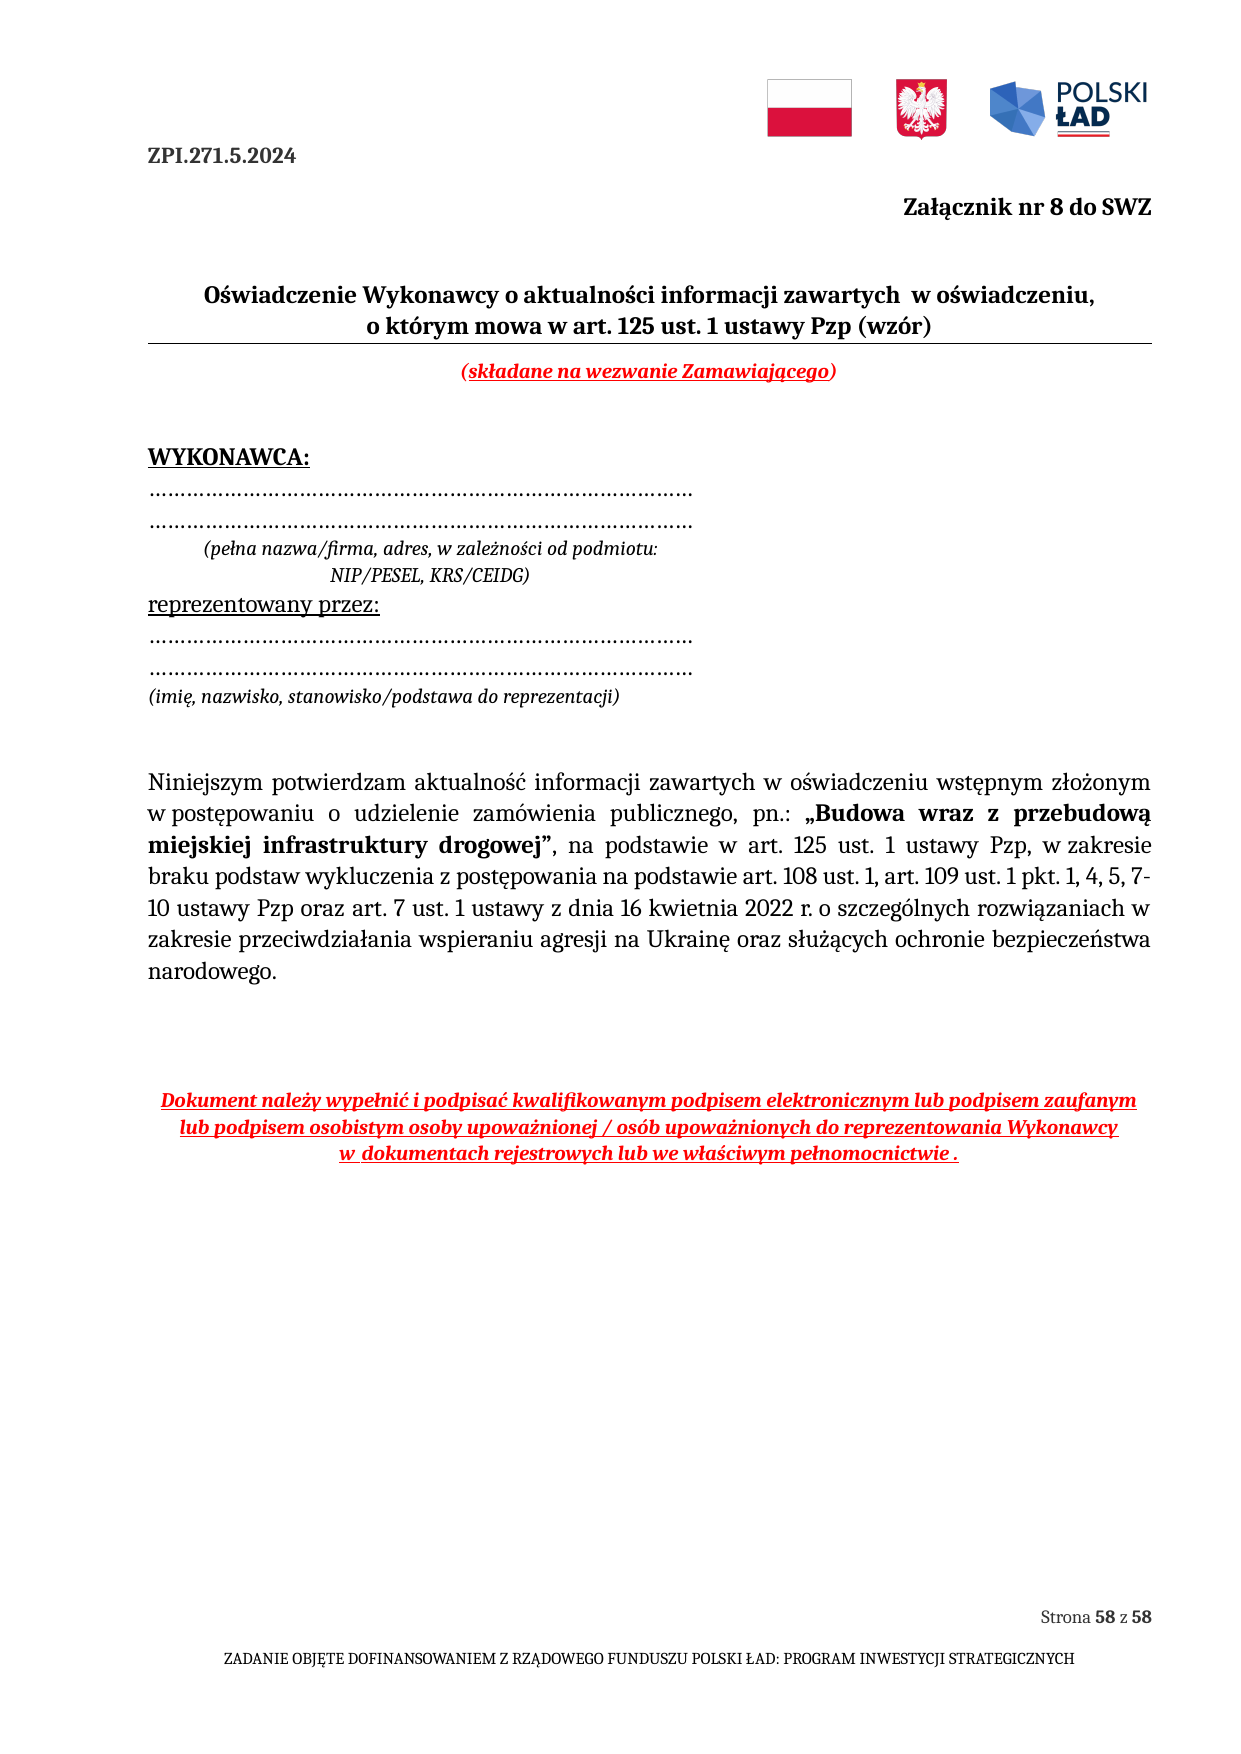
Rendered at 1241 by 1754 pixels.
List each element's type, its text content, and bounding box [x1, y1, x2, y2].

text …………………………………………………………………………… [148, 621, 715, 650]
text …………………………………………………………………………… [148, 653, 715, 682]
text …………………………………………………………………………… [148, 506, 715, 534]
text (pełna nazwa/firma, adres, w zależności od podmiotu: [148, 537, 715, 561]
text (imię, nazwisko, stanowisko/podstawa do reprezentacji) [148, 684, 1152, 708]
text WYKONAWCA: [148, 442, 1152, 471]
text …………………………………………………………………………… [148, 474, 715, 503]
text Niniejszym potwierdzam aktualność informacji zawartych w oświadczeniu wstępnym złożonym w postępowaniu o udzielenie zamówienia publicznego, pn.: „Budowa wraz z przebudową miejskiej infrastruktury drogowej”, na podstawie w art. 125 ust. 1 ustawy Pzp, w zakresie braku podstaw wykluczenia z postępowania na podstawie art. 108 ust. 1, art. 109 ust. 1 pkt. 1, 4, 5, 7-10 ustawy Pzp oraz art. 7 ust. 1 ustawy z dnia 16 kwietnia 2022 r. o szczególnych rozwiązaniach w zakresie przeciwdziałania wspieraniu agresji na Ukrainę oraz służących ochronie bezpieczeństwa narodowego. [148, 767, 1152, 986]
text Załącznik nr 8 do SWZ [148, 193, 1152, 221]
text (składane na wezwanie Zamawiającego) [148, 359, 1152, 383]
picture [761, 73, 1152, 143]
text reprezentowany przez: [148, 590, 1152, 618]
text Oświadczenie Wykonawcy o aktualności informacji zawartych w oświadczeniu, o którym mowa w art. 125 ust. 1 ustawy Pzp (wzór) [148, 281, 1152, 343]
text NIP/PESEL, KRS/CEIDG) [148, 563, 715, 587]
text Dokument należy wypełnić i podpisać kwalifikowanym podpisem elektronicznym lub podpisem zaufanym lub podpisem osobistym osoby upoważnionej / osób upoważnionych do reprezentowania Wykonawcy w dokumentach rejestrowych lub we właściwym pełnomocnictwie . [148, 1089, 1152, 1166]
